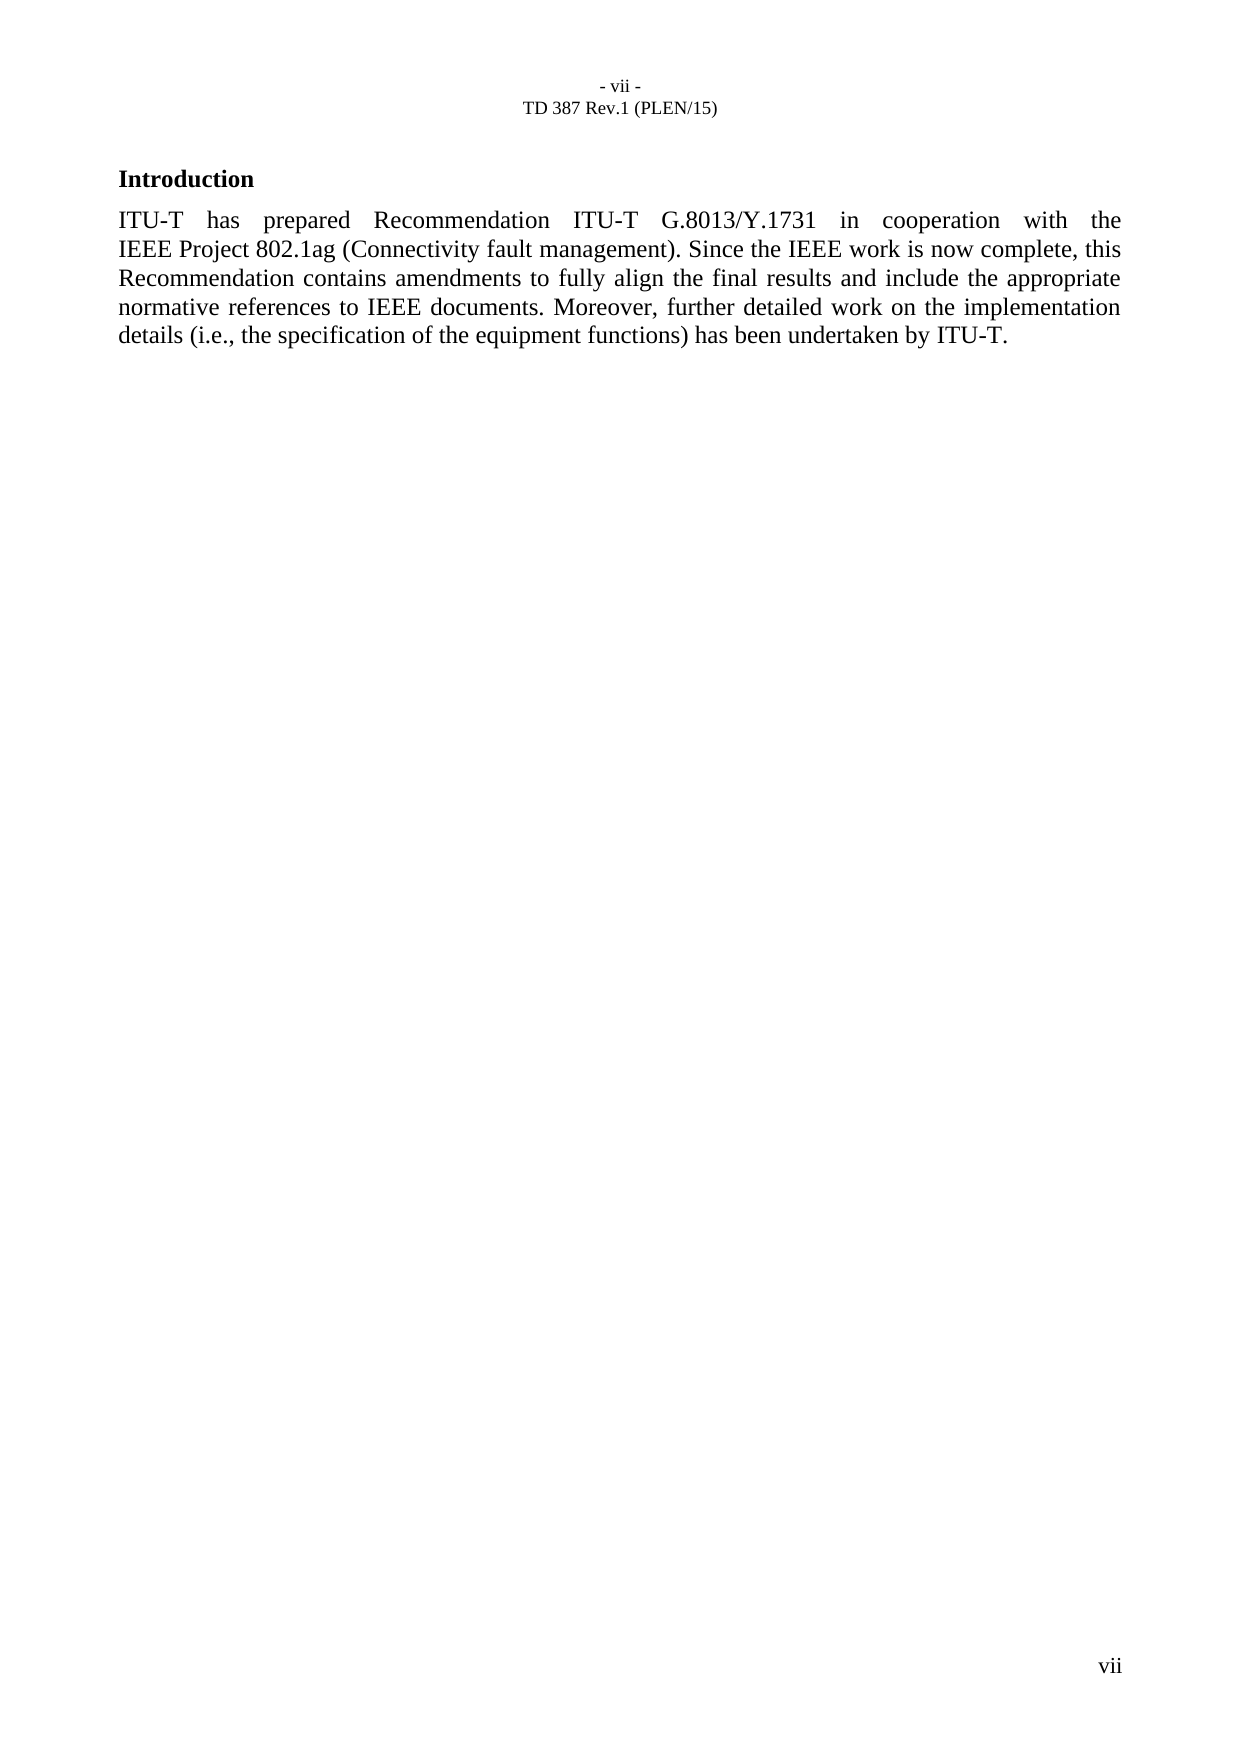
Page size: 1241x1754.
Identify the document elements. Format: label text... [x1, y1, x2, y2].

subtitle Introduction [118, 164, 1122, 193]
text ITU-T has prepared Recommendation ITU-T G.8013/Y.1731 in cooperation with the IEEE Project 802.1ag (Connectivity fault management). Since the IEEE work is now complete, this Recommendation contains amendments to fully align the final results and include the appropriate normative references to IEEE documents. Moreover, further detailed work on the implementation details (i.e., the specification of the equipment functions) has been undertaken by ITU-T. [118, 206, 1122, 349]
